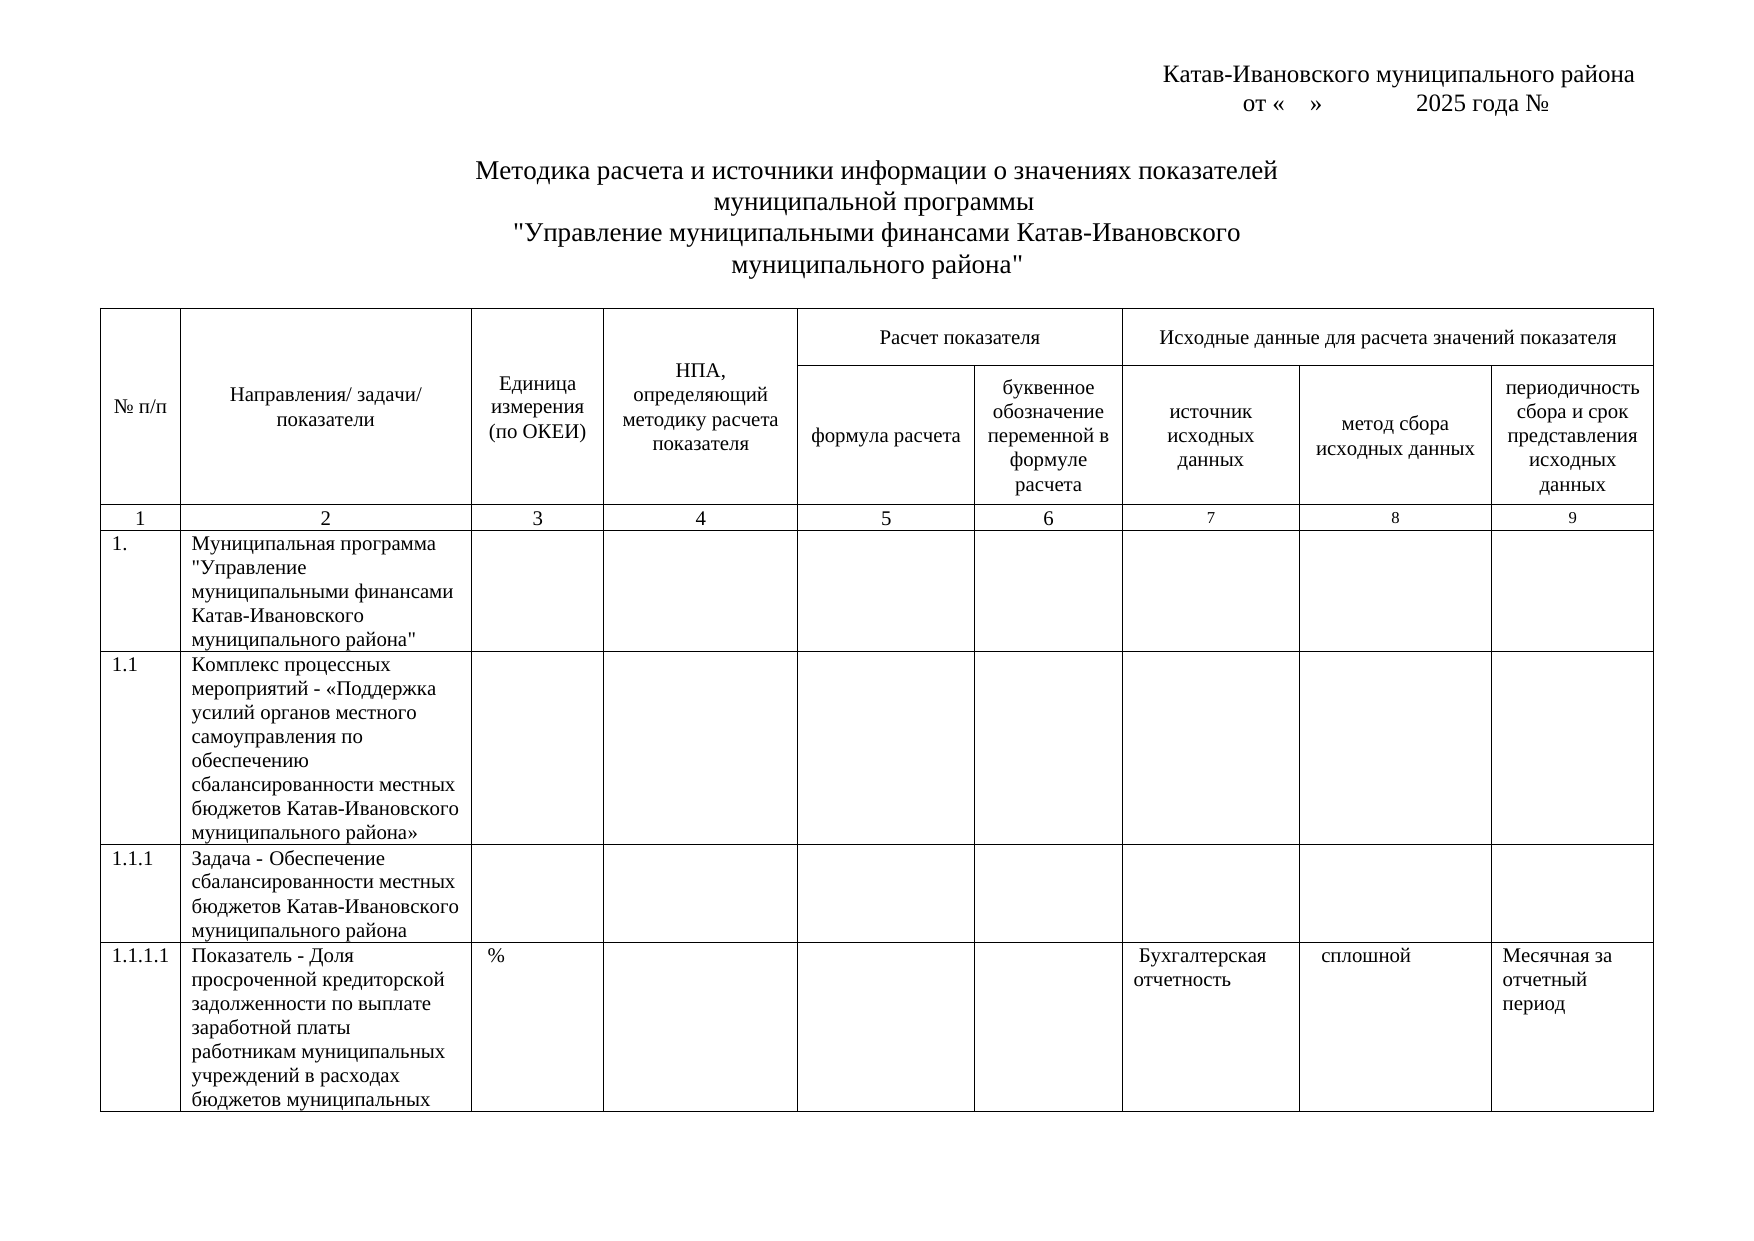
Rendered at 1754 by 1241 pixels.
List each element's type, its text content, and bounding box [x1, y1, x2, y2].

text муниципального района" [118, 248, 1636, 279]
table_cell 4 [604, 505, 797, 529]
table_cell [798, 943, 974, 1111]
table_cell Месячная за отчетный период [1492, 943, 1653, 1111]
table_header НПА, определяющий методику расчета показателя [604, 309, 797, 504]
table_cell формула расчета [798, 366, 974, 504]
table_cell сплошной [1300, 943, 1491, 1111]
table_cell [1123, 652, 1299, 844]
table_cell [604, 943, 797, 1111]
table_cell [1123, 845, 1299, 942]
table_cell Комплекс процессных мероприятий - «Поддержка усилий органов местного самоуправления по обеспечению сбалансированности местных бюджетов Катав-Ивановского муниципального района» [181, 652, 471, 844]
table_cell Бухгалтерская отчетность [1123, 943, 1299, 1111]
table_cell [1300, 531, 1491, 651]
table_header Единица измерения (по ОКЕИ) [472, 309, 603, 504]
table_cell [604, 845, 797, 942]
table_cell метод сбора исходных данных [1300, 366, 1491, 504]
table_cell 1.1.1 [101, 845, 180, 942]
table_cell [1492, 845, 1653, 942]
table_cell [798, 845, 974, 942]
table_cell 1.1.1.1 [101, 943, 180, 1111]
text от « » 2025 года № [118, 88, 1636, 117]
table_cell Муниципальная программа "Управление муниципальными финансами Катав-Ивановского муниципального района" [181, 531, 471, 651]
table_cell Задача - Обеспечение сбалансированности местных бюджетов Катав-Ивановского муниципального района [181, 845, 471, 942]
table_header Расчет показателя [798, 309, 1122, 365]
table_cell 3 [472, 505, 603, 529]
table_cell [975, 531, 1122, 651]
text Катав-Ивановского муниципального района [118, 59, 1636, 88]
text "Управление муниципальными финансами Катав-Ивановского [118, 217, 1636, 248]
table_cell 7 [1123, 505, 1299, 529]
table_cell [975, 943, 1122, 1111]
table_cell [1300, 845, 1491, 942]
table_cell 8 [1300, 505, 1491, 529]
table_cell 6 [975, 505, 1122, 529]
table_cell 9 [1492, 505, 1653, 529]
table_cell % [472, 943, 603, 1111]
text муниципальной программы [118, 185, 1636, 217]
table_cell 1.1 [101, 652, 180, 844]
table_cell периодичность сбора и срок представления исходных данных [1492, 366, 1653, 504]
table_cell [472, 531, 603, 651]
table_cell [1123, 531, 1299, 651]
table_cell [798, 531, 974, 651]
table_cell 1. [101, 531, 180, 651]
table_header № п/п [101, 309, 180, 504]
table_cell [472, 845, 603, 942]
table_cell буквенное обозначение переменной в формуле расчета [975, 366, 1122, 504]
table_cell [604, 531, 797, 651]
table_cell 5 [798, 505, 974, 529]
table_cell [798, 652, 974, 844]
table_cell [1492, 652, 1653, 844]
text Методика расчета и источники информации о значениях показателей [118, 154, 1636, 185]
table_header Исходные данные для расчета значений показателя [1123, 309, 1653, 365]
table_cell [975, 845, 1122, 942]
table_cell [472, 652, 603, 844]
table_cell источник исходных данных [1123, 366, 1299, 504]
table_header Направления/ задачи/ показатели [181, 309, 471, 504]
table_cell 1 [101, 505, 180, 529]
table_cell [1492, 531, 1653, 651]
table_cell [604, 652, 797, 844]
table_cell [975, 652, 1122, 844]
table_cell 2 [181, 505, 471, 529]
table_cell [1300, 652, 1491, 844]
